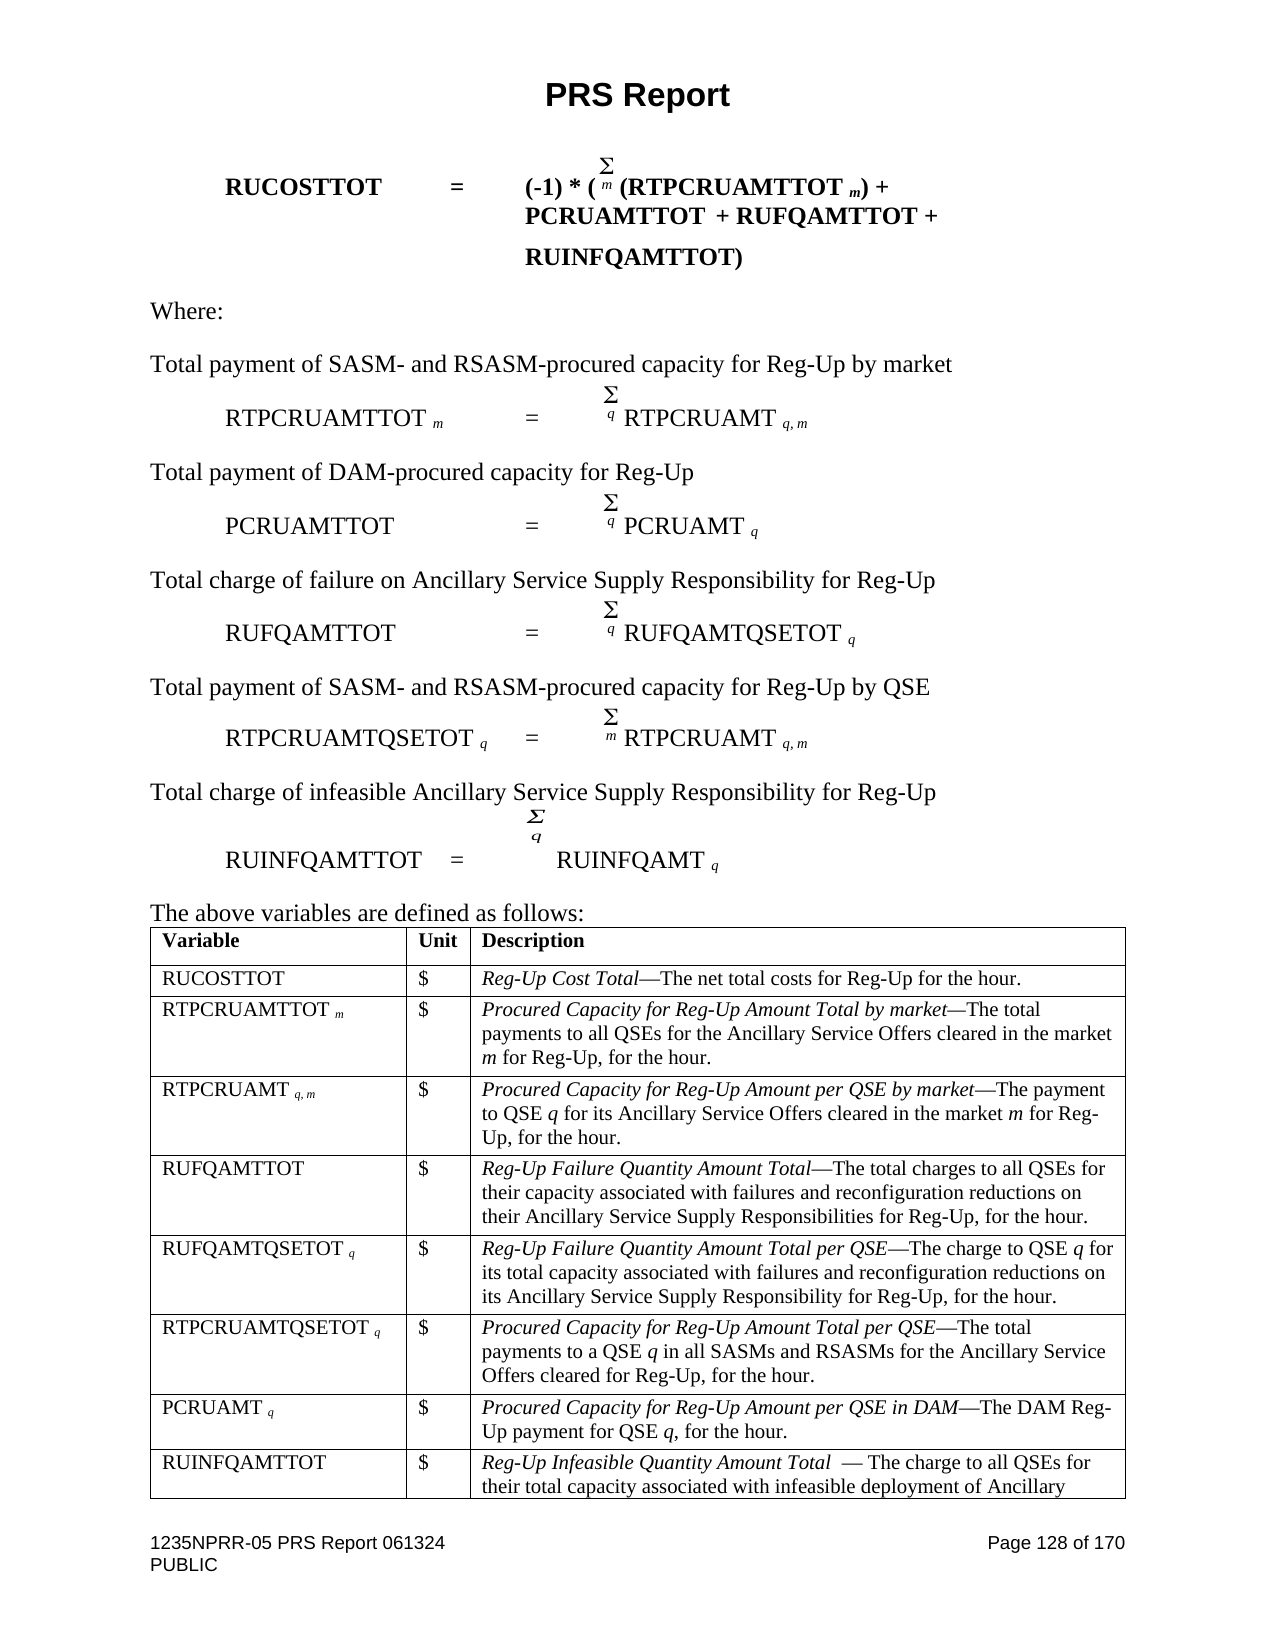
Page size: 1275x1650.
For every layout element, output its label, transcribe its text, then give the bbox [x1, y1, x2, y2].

table_cell $ [407, 1236, 470, 1314]
text RTPCRUAMTTOT m = RTPCRUAMT q, m [225, 378, 1125, 432]
table_cell Procured Capacity for Reg-Up Amount per QSE by market—The payment to QSE q for its Ancillary Service Offers cleared in the market m for Reg-Up, for the hour. [471, 1077, 1125, 1155]
text The above variables are defined as follows: [150, 898, 1125, 927]
text RTPCRUAMTQSETOT q = RTPCRUAMT q, m [225, 701, 1125, 752]
table_cell Reg-Up Failure Quantity Amount Total—The total charges to all QSEs for their capacity associated with failures and reconfiguration reductions on their Ancillary Service Supply Responsibilities for Reg-Up, for the hour. [471, 1156, 1125, 1234]
text RUINFQAMTTOT) [450, 242, 1125, 271]
table_cell Procured Capacity for Reg-Up Amount Total by market—The total payments to all QSEs for the Ancillary Service Offers cleared in the market m for Reg-Up, for the hour. [471, 997, 1125, 1076]
text PCRUAMTTOT = PCRUAMT q [225, 486, 1125, 540]
table_cell $ [407, 1395, 470, 1449]
text Total charge of failure on Ancillary Service Supply Responsibility for Reg-Up [150, 565, 1125, 593]
text RUFQAMTTOT = RUFQAMTQSETOT q [225, 593, 1125, 647]
text Total charge of infeasible Ancillary Service Supply Responsibility for Reg-Up [150, 777, 1125, 806]
table_cell Procured Capacity for Reg-Up Amount Total per QSE—The total payments to a QSE q in all SASMs and RSASMs for the Ancillary Service Offers cleared for Reg-Up, for the hour. [471, 1315, 1125, 1393]
table_cell RUCOSTTOT [151, 966, 406, 996]
table_cell Reg-Up Cost Total—The net total costs for Reg-Up for the hour. [471, 966, 1125, 996]
table_cell $ [407, 1156, 470, 1234]
table_cell Procured Capacity for Reg-Up Amount per QSE in DAM—The DAM Reg-Up payment for QSE q, for the hour. [471, 1395, 1125, 1449]
text Total payment of DAM-procured capacity for Reg-Up [150, 457, 1125, 486]
table_cell $ [407, 1450, 470, 1498]
table_cell RUFQAMTQSETOT q [151, 1236, 406, 1314]
table_cell $ [407, 966, 470, 996]
table_cell RUFQAMTTOT [151, 1156, 406, 1234]
table_cell RUINFQAMTTOT [151, 1450, 406, 1498]
table_cell $ [407, 1315, 470, 1393]
text Total payment of SASM- and RSASM-procured capacity for Reg-Up by QSE [150, 672, 1125, 701]
text Where: [150, 296, 1125, 324]
text RUINFQAMTTOT = RUINFQAMT q [225, 806, 1125, 873]
table_cell PCRUAMT q [151, 1395, 406, 1449]
table_header Variable [151, 928, 406, 965]
table_header Description [471, 928, 1125, 965]
text Total payment of SASM- and RSASM-procured capacity for Reg-Up by market [150, 349, 1125, 378]
table_cell $ [407, 1077, 470, 1155]
table_cell RTPCRUAMT q, m [151, 1077, 406, 1155]
table_cell Reg-Up Failure Quantity Amount Total per QSE—The charge to QSE q for its total capacity associated with failures and reconfiguration reductions on its Ancillary Service Supply Responsibility for Reg-Up, for the hour. [471, 1236, 1125, 1314]
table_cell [471, 1450, 1125, 1498]
table_cell RTPCRUAMTQSETOT q [151, 1315, 406, 1393]
table_header Unit [407, 928, 470, 965]
table_cell RTPCRUAMTTOT m [151, 997, 406, 1076]
text RUCOSTTOT = (-1) * ((RTPCRUAMTTOT m) + PCRUAMTTOT + RUFQAMTTOT + [225, 150, 1125, 229]
table_cell $ [407, 997, 470, 1076]
